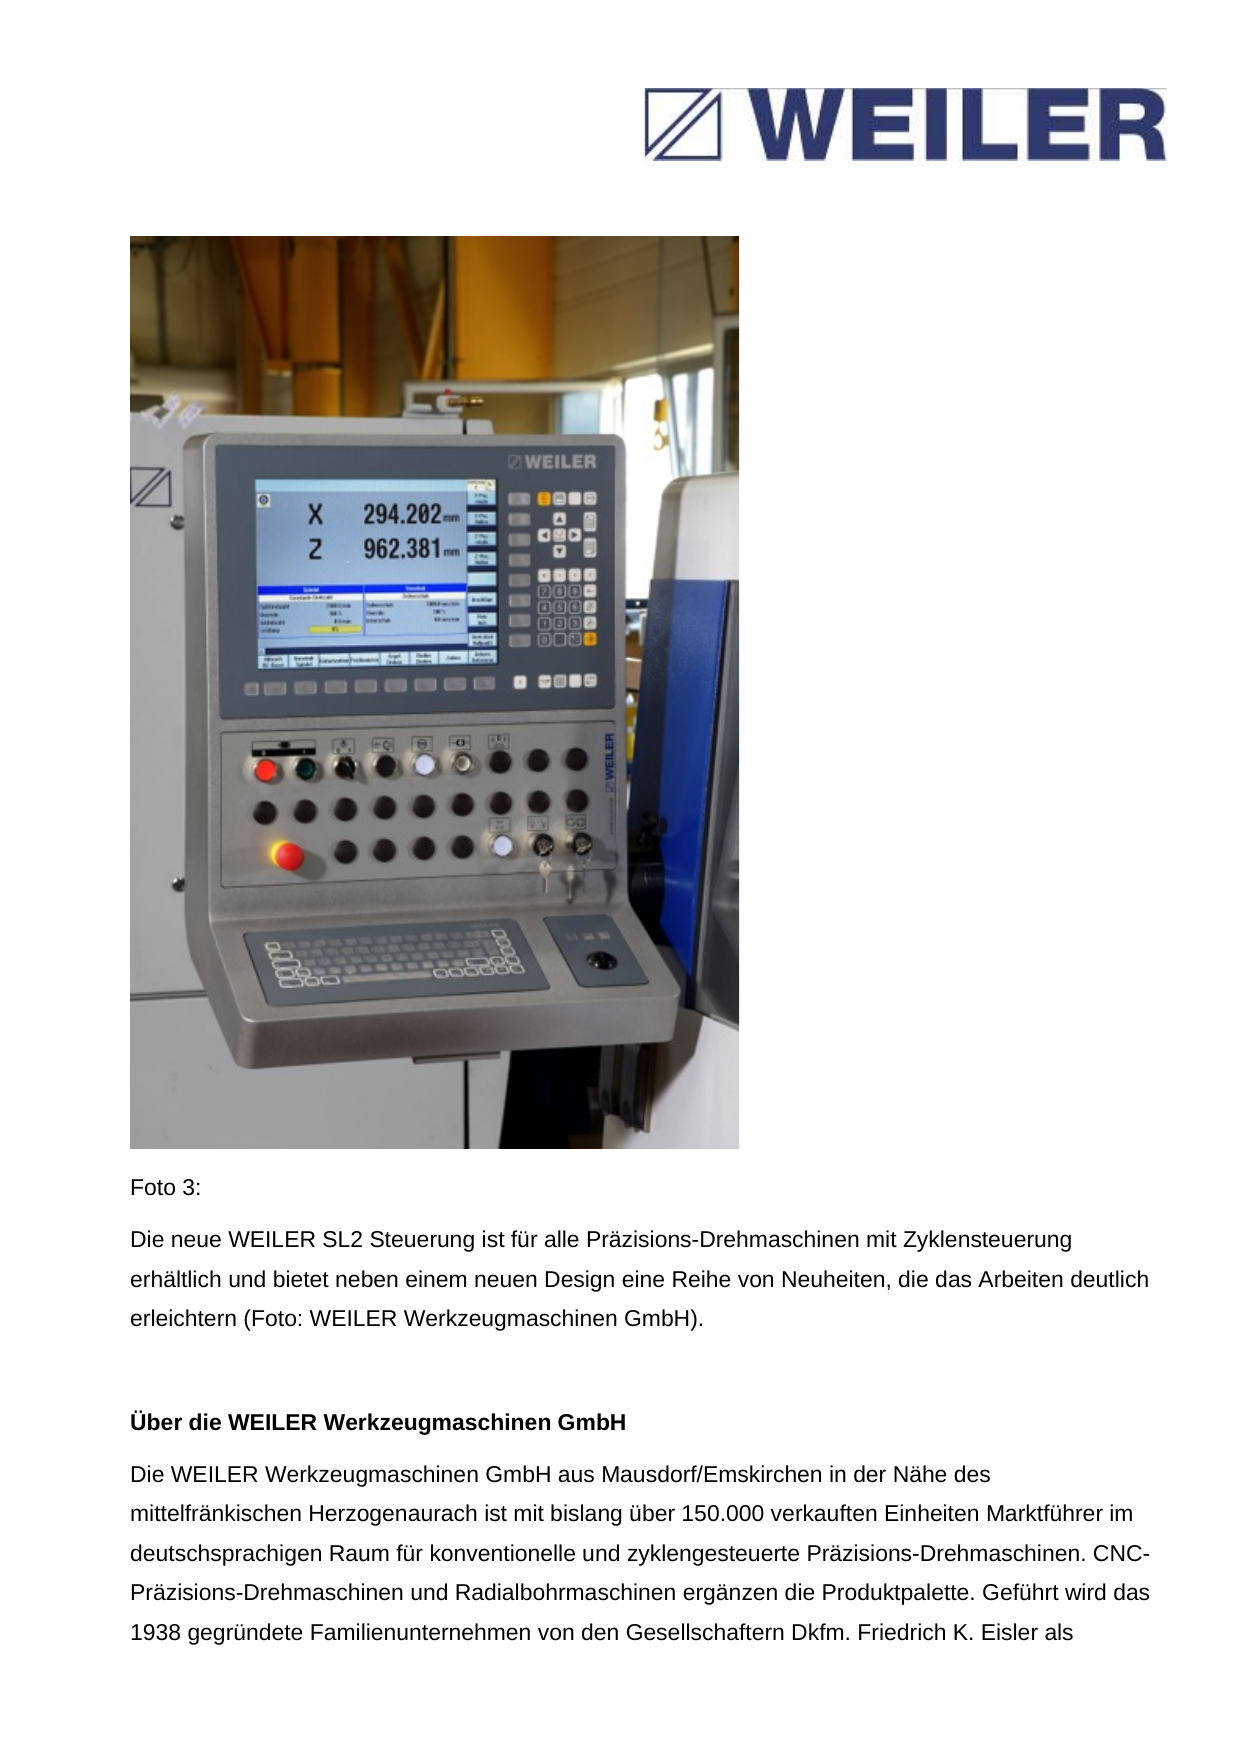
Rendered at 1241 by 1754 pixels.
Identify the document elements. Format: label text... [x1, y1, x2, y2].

picture [130, 236, 740, 1149]
text Über die WEILER Werkzeugmaschinen GmbH [130, 1409, 1167, 1435]
text Die neue WEILER SL2 Steuerung ist für alle Präzisions-Drehmaschinen mit Zyklensteuerung erhältlich und bietet neben einem neuen Design eine Reihe von Neuheiten, die das Arbeiten deutlich erleichtern (Foto: WEILER Werkzeugmaschinen GmbH). [130, 1226, 1167, 1331]
picture [644, 88, 1167, 161]
text Foto 3: [130, 1174, 1167, 1200]
